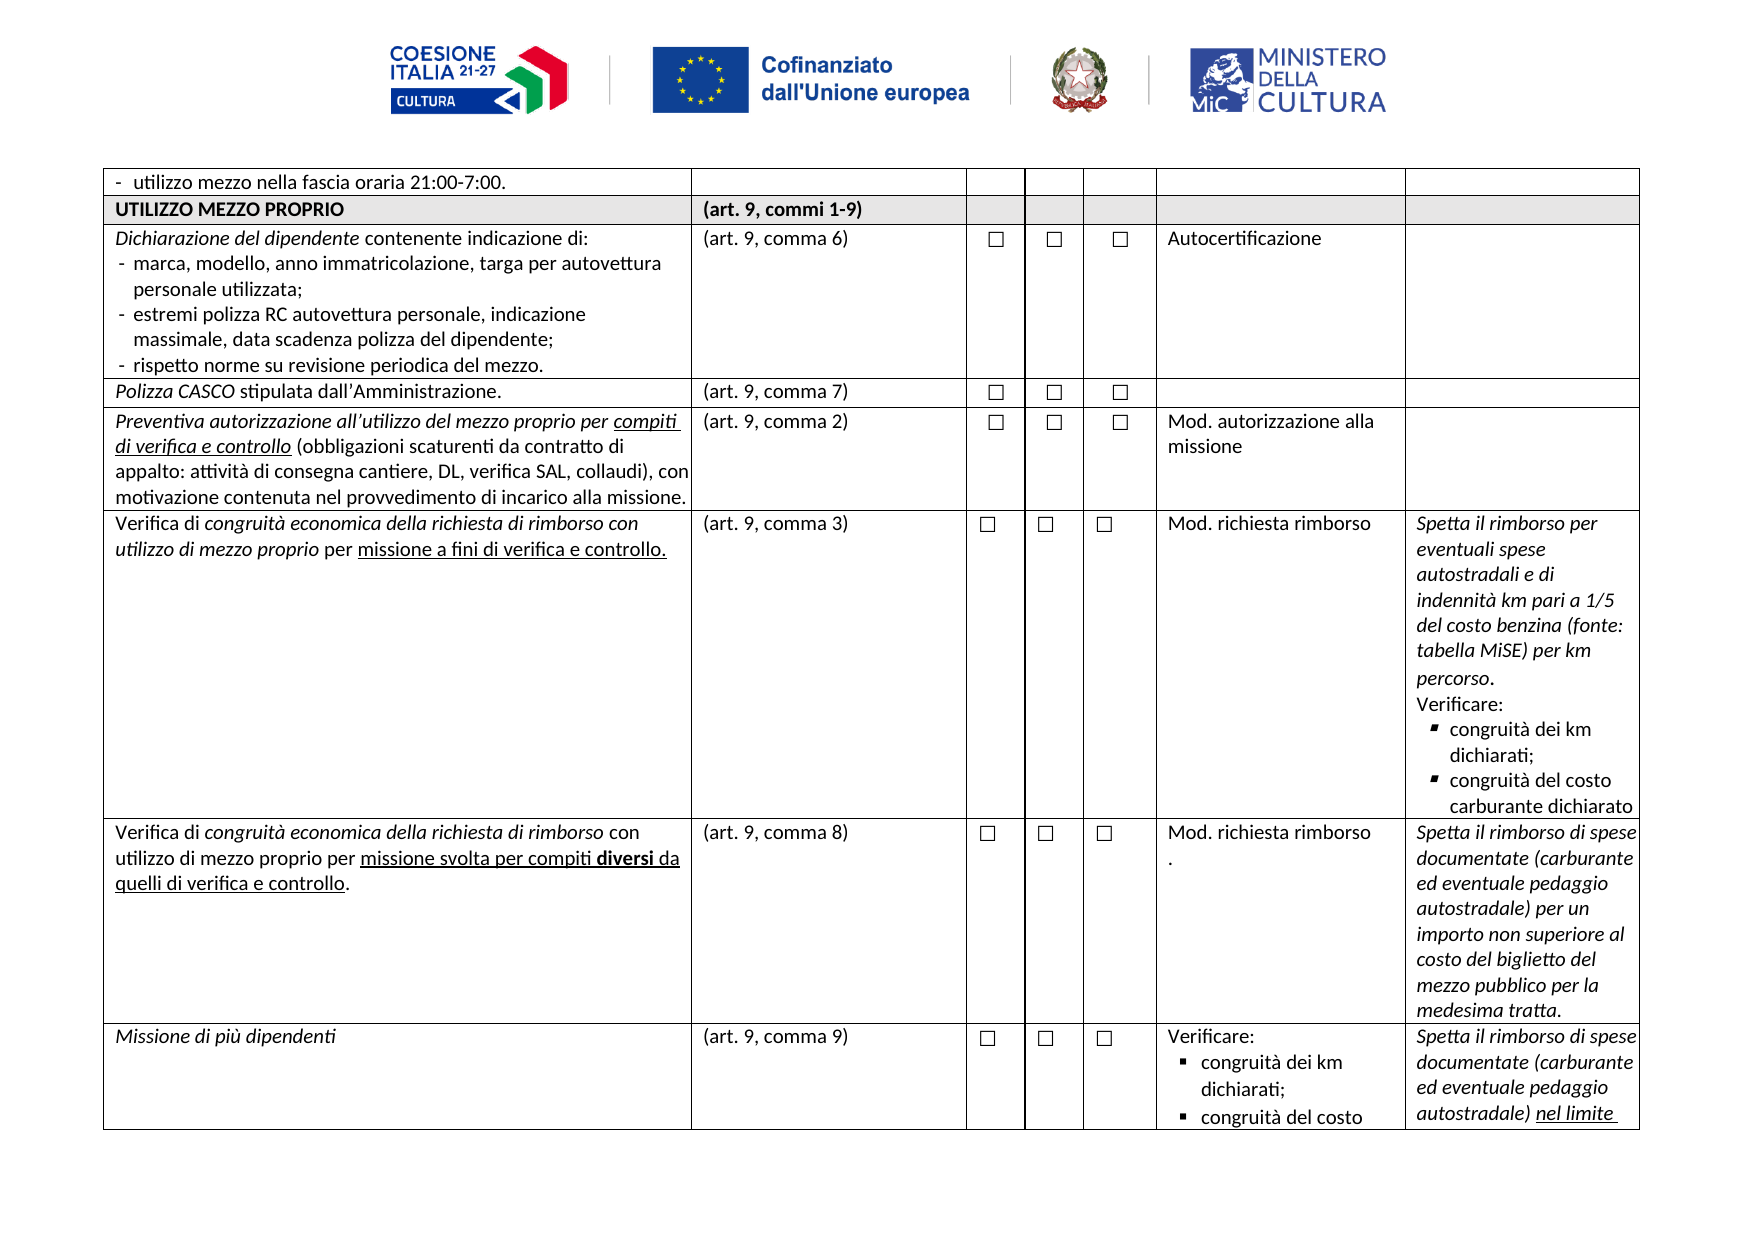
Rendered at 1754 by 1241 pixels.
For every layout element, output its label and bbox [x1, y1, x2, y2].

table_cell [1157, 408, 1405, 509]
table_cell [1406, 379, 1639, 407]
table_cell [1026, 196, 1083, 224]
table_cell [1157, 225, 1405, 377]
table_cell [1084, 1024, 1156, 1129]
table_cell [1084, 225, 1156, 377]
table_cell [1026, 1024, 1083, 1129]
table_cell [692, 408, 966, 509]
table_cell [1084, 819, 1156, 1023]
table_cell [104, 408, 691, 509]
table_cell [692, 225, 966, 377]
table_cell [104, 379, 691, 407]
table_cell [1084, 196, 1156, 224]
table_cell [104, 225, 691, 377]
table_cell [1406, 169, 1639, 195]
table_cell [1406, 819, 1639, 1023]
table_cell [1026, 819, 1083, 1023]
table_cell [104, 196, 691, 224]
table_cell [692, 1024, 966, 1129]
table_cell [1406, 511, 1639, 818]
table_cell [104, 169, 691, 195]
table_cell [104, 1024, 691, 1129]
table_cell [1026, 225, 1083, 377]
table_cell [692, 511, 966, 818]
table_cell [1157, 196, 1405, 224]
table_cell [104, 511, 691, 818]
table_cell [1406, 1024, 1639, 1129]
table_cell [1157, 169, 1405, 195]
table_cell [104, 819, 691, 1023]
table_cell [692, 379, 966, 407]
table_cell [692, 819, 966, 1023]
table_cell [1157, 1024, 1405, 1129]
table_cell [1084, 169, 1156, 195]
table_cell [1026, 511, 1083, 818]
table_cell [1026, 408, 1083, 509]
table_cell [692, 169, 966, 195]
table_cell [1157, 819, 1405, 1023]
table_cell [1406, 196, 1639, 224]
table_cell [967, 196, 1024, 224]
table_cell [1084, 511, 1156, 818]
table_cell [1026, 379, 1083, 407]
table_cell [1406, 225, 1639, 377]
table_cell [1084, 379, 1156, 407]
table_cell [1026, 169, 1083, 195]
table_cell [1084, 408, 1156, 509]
picture [355, 29, 1421, 134]
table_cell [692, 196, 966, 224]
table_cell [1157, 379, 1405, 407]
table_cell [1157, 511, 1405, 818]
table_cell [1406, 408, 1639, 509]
